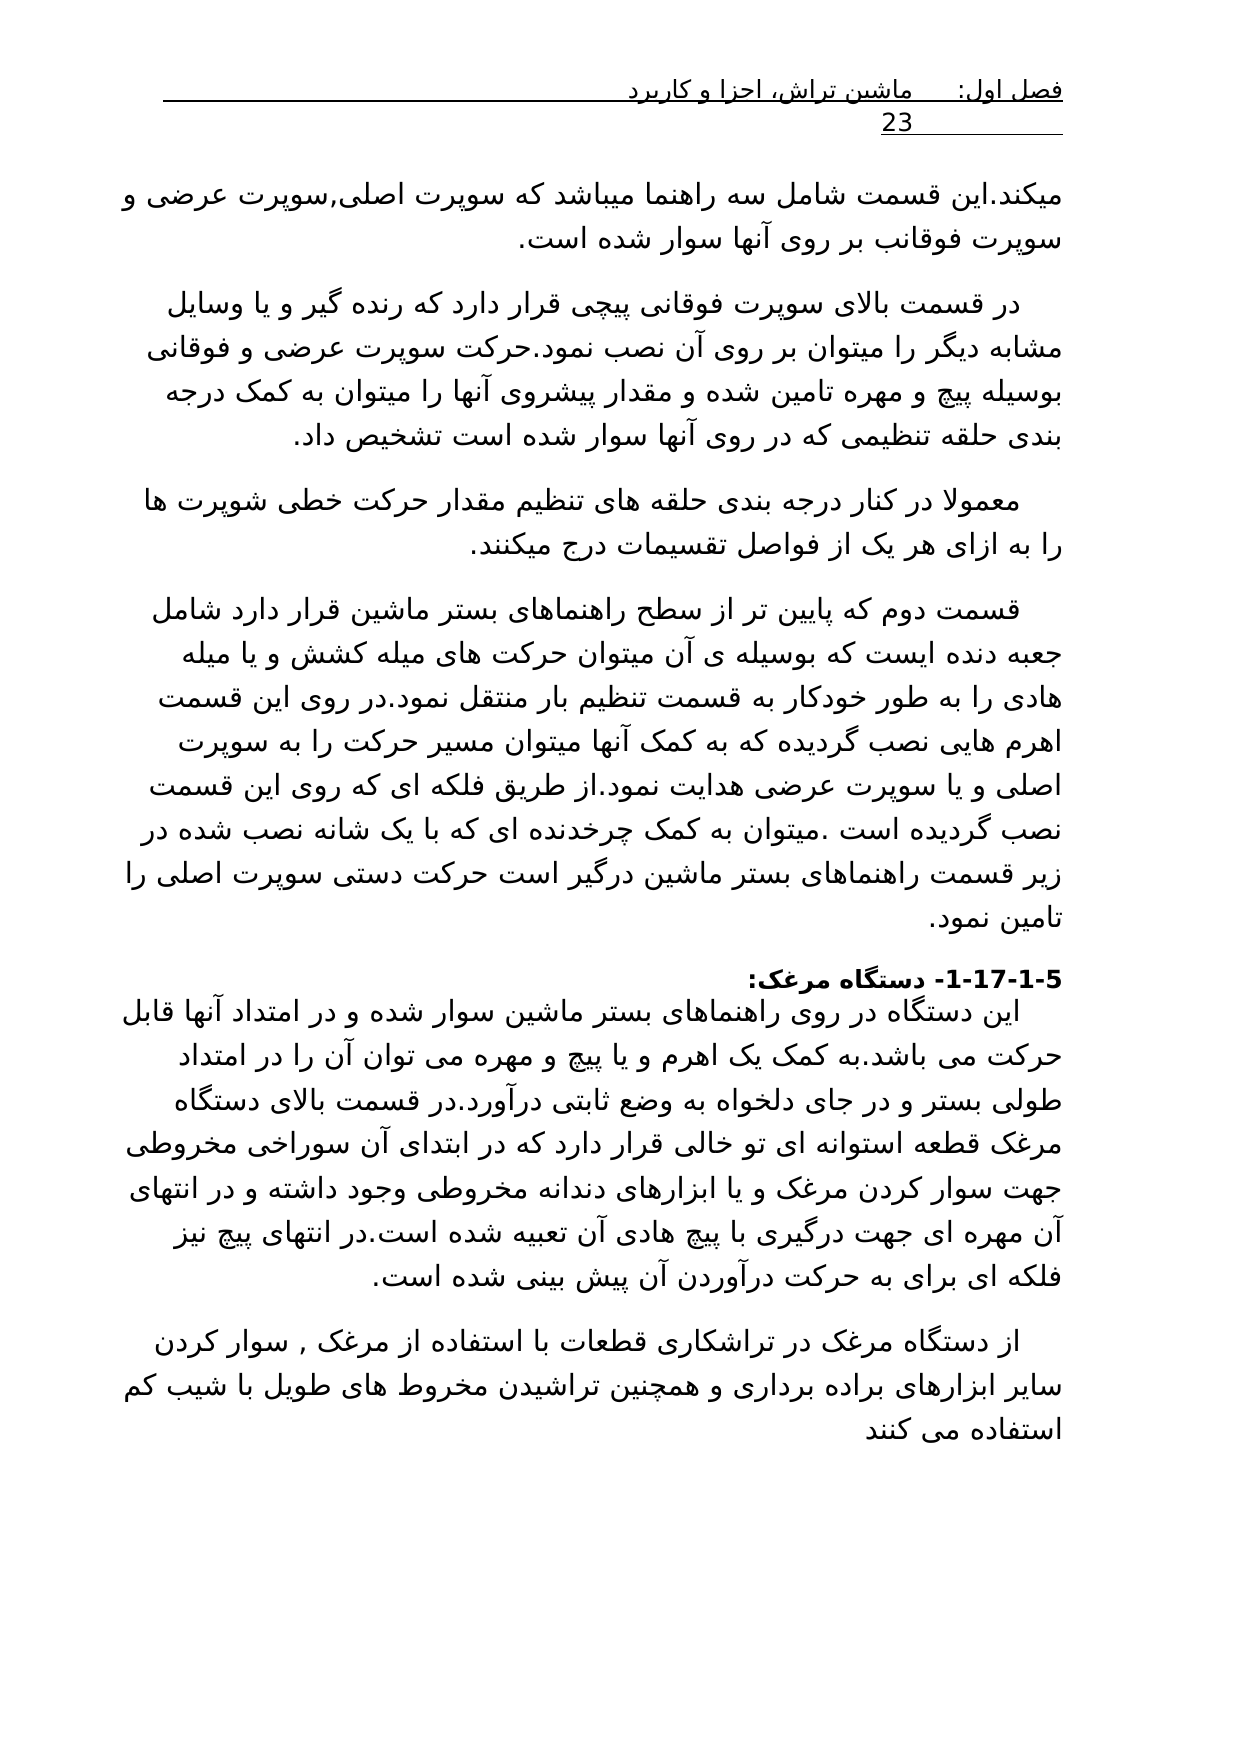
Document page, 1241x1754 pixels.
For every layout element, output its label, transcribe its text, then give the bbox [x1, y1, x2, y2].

text از دستگاه مرغک در تراشکاری قطعات با استفاده از مرغک , سوار کردن سایر ابزارهای براده برداری و همچنین تراشیدن مخروط های طویل با شیب کم استفاده می کنند [118, 1324, 1063, 1446]
text قسمت دوم که پایین تر از سطح راهنماهای بستر ماشین قرار دارد شامل جعبه دنده ایست که بوسیله ی آن میتوان حرکت های میله کشش و یا میله هادی را به طور خودکار به قسمت تنظیم بار منتقل نمود.در روی این قسمت اهرم هایی نصب گردیده که به کمک آنها میتوان مسیر حرکت را به سوپرت اصلی و یا سوپرت عرضی هدایت نمود.از طریق فلکه ای که روی این قسمت نصب گردیده است .میتوان به کمک چرخدنده ای که با یک شانه نصب شده در زیر قسمت راهنماهای بستر ماشین درگیر است حرکت دستی سوپرت اصلی را تامین نمود. [118, 592, 1063, 934]
text این دستگاه در روی راهنماهای بستر ماشین سوار شده و در امتداد آنها قابل حرکت می باشد.به کمک یک اهرم و یا پیچ و مهره می توان آن را در امتداد طولی بستر و در جای دلخواه به وضع ثابتی درآورد.در قسمت بالای دستگاه مرغک قطعه استوانه ای تو خالی قرار دارد که در ابتدای آن سوراخی مخروطی جهت سوار کردن مرغک و یا ابزارهای دندانه مخروطی وجود داشته و در انتهای آن مهره ای جهت درگیری با پیچ هادی آن تعبیه شده است.در انتهای پیچ نیز فلکه ای برای به حرکت درآوردن آن پیش بینی شده است. [118, 995, 1063, 1293]
subtitle 1-17-1-5- دستگاه مرغک: [118, 966, 1063, 995]
text معمولا در کنار درجه بندی حلقه های تنظیم مقدار حرکت خطی شوپرت ها را به ازای هر یک از فواصل تقسیمات درج میکنند. [118, 483, 1063, 561]
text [118, 177, 1063, 255]
text در قسمت بالای سوپرت فوقانی پیچی قرار دارد که رنده گیر و یا وسایل مشابه دیگر را میتوان بر روی آن نصب نمود.حرکت سوپرت عرضی و فوقانی بوسیله پیچ و مهره تامین شده و مقدار پیشروی آنها را میتوان به کمک درجه بندی حلقه تنظیمی که در روی آنها سوار شده است تشخیص داد. [118, 286, 1063, 452]
